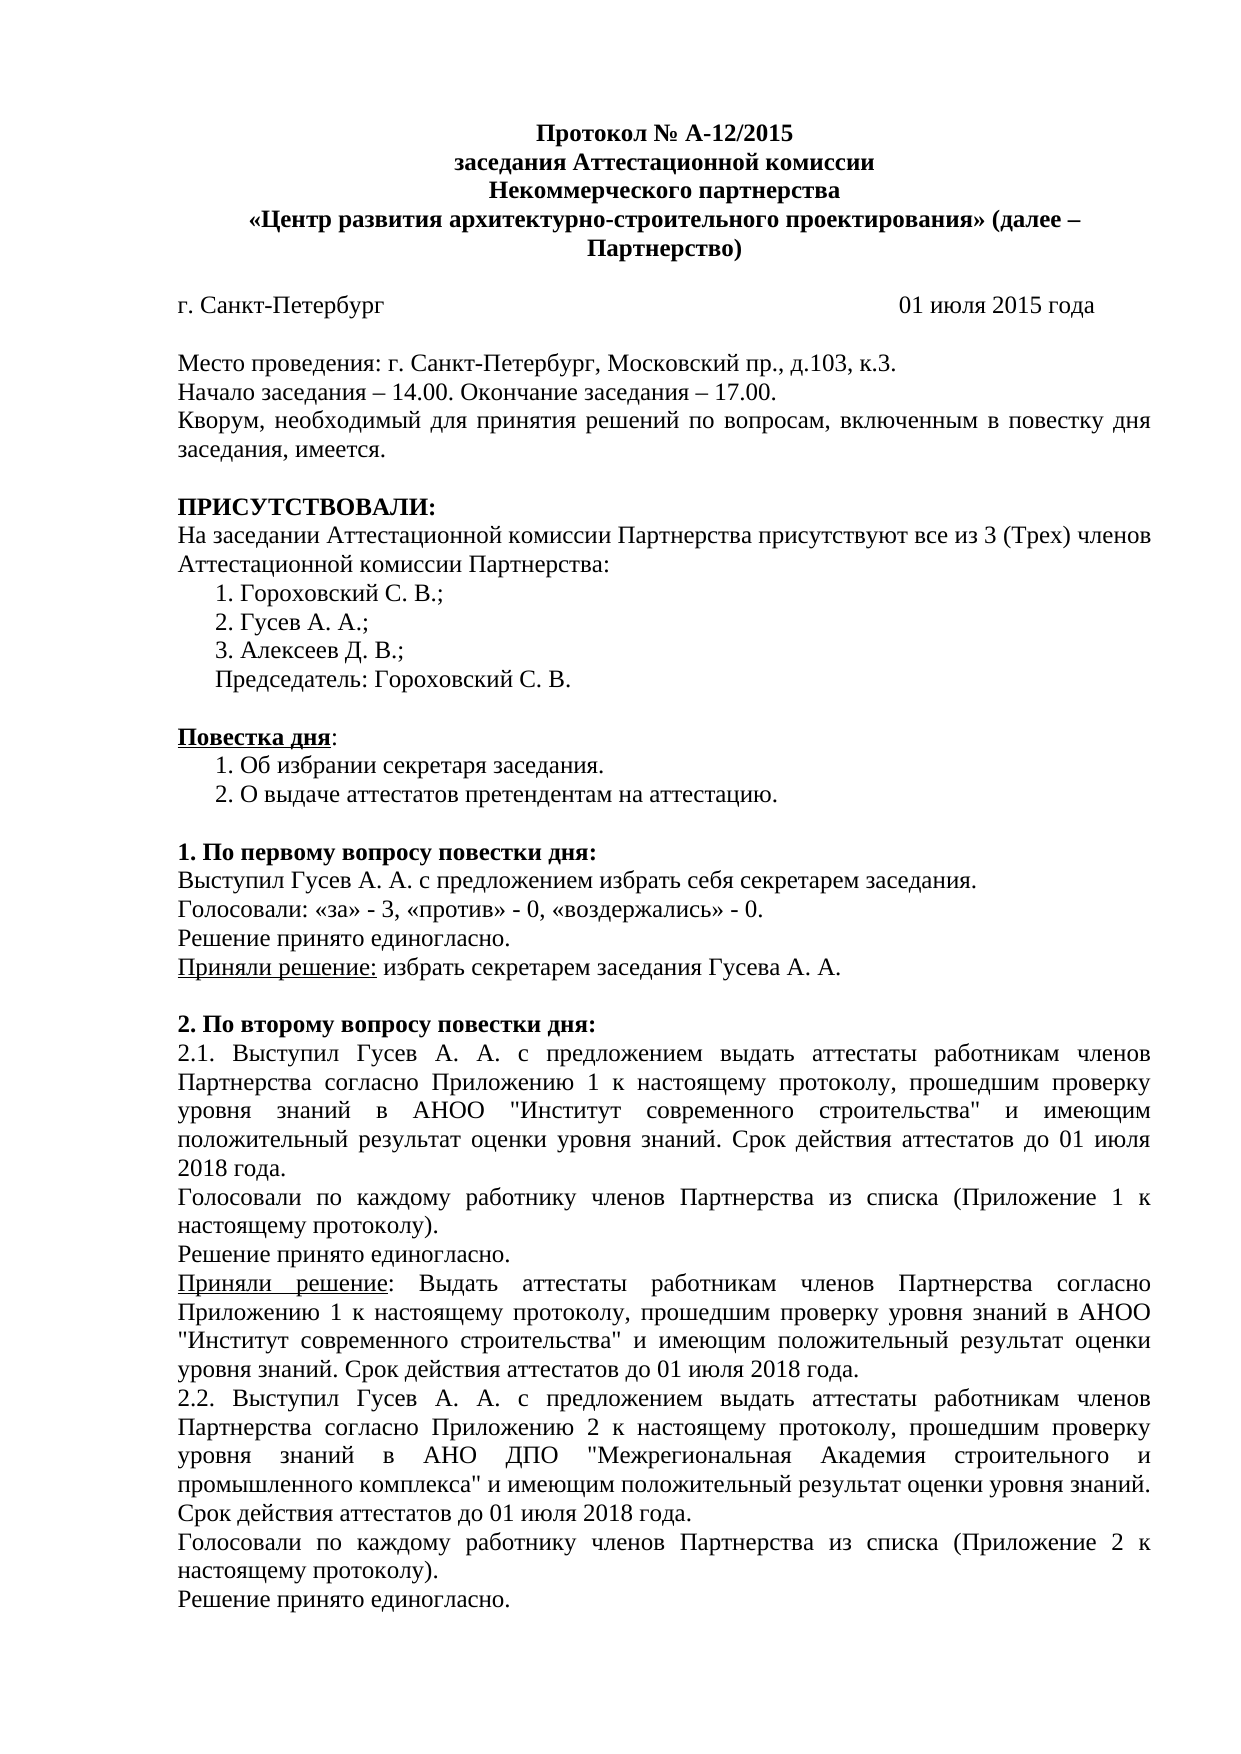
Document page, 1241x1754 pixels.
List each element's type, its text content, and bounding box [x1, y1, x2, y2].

text 2. О выдаче аттестатов претендентам на аттестацию. [215, 779, 1152, 808]
text Решение принято единогласно. [177, 1584, 1152, 1613]
text ПРИСУТСТВОВАЛИ: [177, 492, 1152, 521]
text Голосовали по каждому работнику членов Партнерства из списка (Приложение 2 к настоящему протоколу). [177, 1527, 1152, 1584]
text Протокол № А-12/2015 [177, 118, 1152, 147]
text Голосовали по каждому работнику членов Партнерства из списка (Приложение 1 к настоящему протоколу). [177, 1182, 1152, 1239]
text 2.1. Выступил Гусев А. А. с предложением выдать аттестаты работникам членов Партнерства согласно Приложению 1 к настоящему протоколу, прошедшим проверку уровня знаний в АНОО "Институт современного строительства" и имеющим положительный результат оценки уровня знаний. Срок действия аттестатов до 01 июля 2018 года. [177, 1038, 1152, 1182]
text Решение принято единогласно. [177, 923, 1152, 952]
text Кворум, необходимый для принятия решений по вопросам, включенным в повестку дня заседания, имеется. [177, 406, 1152, 463]
text 2.2. Выступил Гусев А. А. с предложением выдать аттестаты работникам членов Партнерства согласно Приложению 2 к настоящему протоколу, прошедшим проверку уровня знаний в АНО ДПО "Межрегиональная Академия строительного и промышленного комплекса" и имеющим положительный результат оценки уровня знаний. Срок действия аттестатов до 01 июля 2018 года. [177, 1383, 1152, 1527]
text Голосовали: «за» - 3, «против» - 0, «воздержались» - 0. [177, 894, 1152, 923]
text г. Санкт-Петербург 01 июля 2015 года [177, 291, 1152, 319]
text Приняли решение: избрать секретарем заседания Гусева А. А. [177, 952, 1152, 981]
text Место проведения: г. Санкт-Петербург, Московский пр., д.103, к.3. [177, 348, 1152, 377]
text заседания Аттестационной комиссии [177, 147, 1152, 176]
text «Центр развития архитектурно-строительного проектирования» (далее – Партнерство) [177, 204, 1152, 262]
text Председатель: Гороховский С. В. [215, 664, 1152, 693]
text 1. По первому вопросу повестки дня: [177, 837, 1152, 866]
text Решение принято единогласно. [177, 1239, 1152, 1268]
text Некоммерческого партнерства [177, 176, 1152, 204]
text Приняли решение: Выдать аттестаты работникам членов Партнерства согласно Приложению 1 к настоящему протоколу, прошедшим проверку уровня знаний в АНОО "Институт современного строительства" и имеющим положительный результат оценки уровня знаний. Срок действия аттестатов до 01 июля 2018 года. [177, 1268, 1152, 1383]
text Начало заседания – 14.00. Окончание заседания – 17.00. [177, 377, 1152, 406]
text 1. Об избрании секретаря заседания. [215, 751, 1152, 779]
text 1. Гороховский С. В.; [215, 578, 1152, 607]
text Повестка дня: [177, 722, 1152, 751]
text 2. Гусев А. А.; [215, 607, 1152, 636]
text 3. Алексеев Д. В.; [215, 636, 1152, 664]
text Выступил Гусев А. А. с предложением избрать себя секретарем заседания. [177, 866, 1152, 894]
text 2. По второму вопросу повестки дня: [177, 1009, 1152, 1038]
text На заседании Аттестационной комиссии Партнерства присутствуют все из 3 (Трех) членов Аттестационной комиссии Партнерства: [177, 521, 1152, 578]
